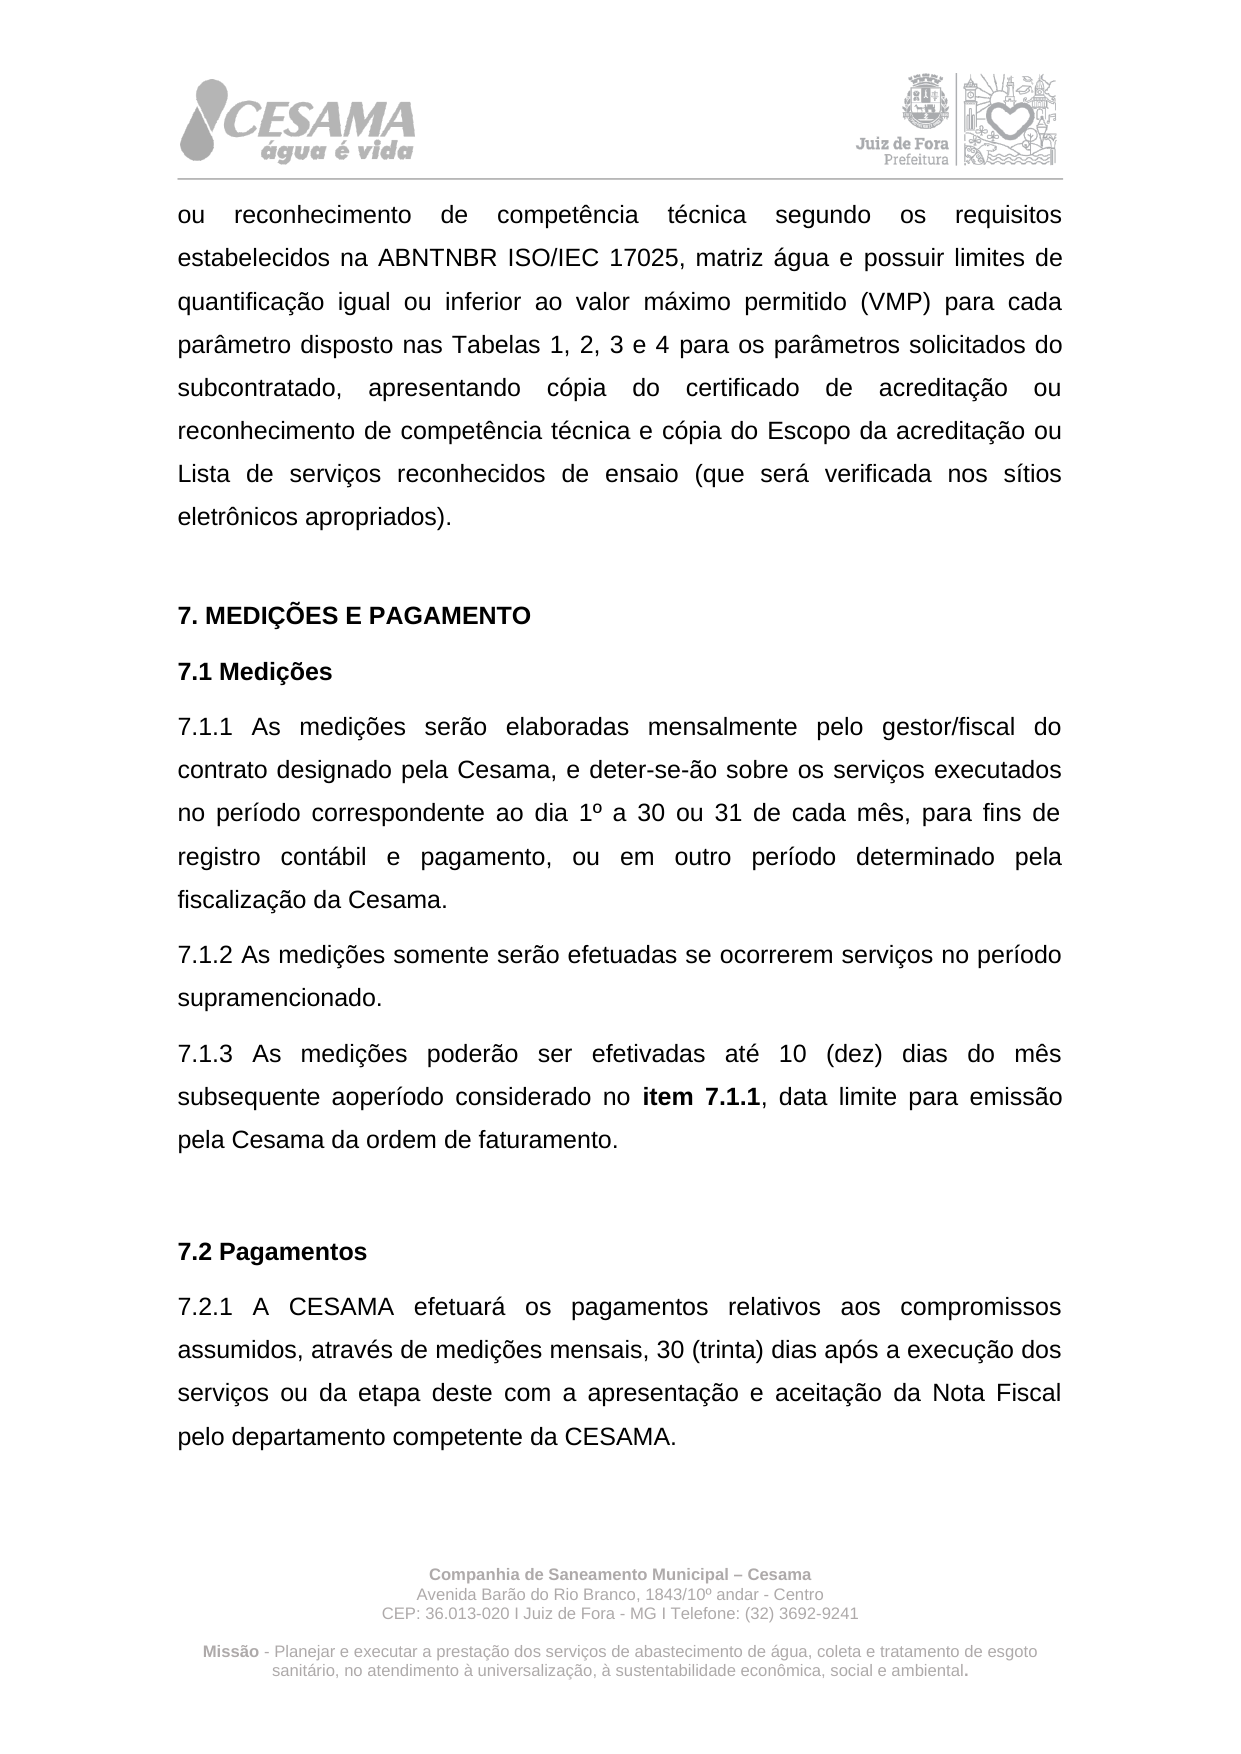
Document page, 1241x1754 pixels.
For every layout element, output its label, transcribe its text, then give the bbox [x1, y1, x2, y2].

text 7.1 Medições [177, 657, 1063, 685]
text 7.1.1 As medições serão elaboradas mensalmente pelo gestor/fiscal do contrato designado pela Cesama, e deter-se-ão sobre os serviços executados no período correspondente ao dia 1º a 30 ou 31 de cada mês, para fins de registro contábil e pagamento, ou em outro período determinado pela fiscalização da Cesama. [177, 712, 1063, 913]
text 7. MEDIÇÕES E PAGAMENTO [177, 601, 1063, 630]
text 7.1.3 As medições poderão ser efetivadas até 10 (dez) dias do mês subsequente aoperíodo considerado no item 7.1.1, data limite para emissão pela Cesama da ordem de faturamento. [177, 1039, 1063, 1154]
text 7.2 Pagamentos [177, 1237, 1063, 1265]
text 7.2.1 A CESAMA efetuará os pagamentos relativos aos compromissos assumidos, através de medições mensais, 30 (trinta) dias após a execução dos serviços ou da etapa deste com a apresentação e aceitação da Nota Fiscal pelo departamento competente da CESAMA. [177, 1292, 1063, 1450]
picture [177, 73, 1064, 180]
text 7.1.2 As medições somente serão efetuadas se ocorrerem serviços no período supramencionado. [177, 940, 1063, 1012]
